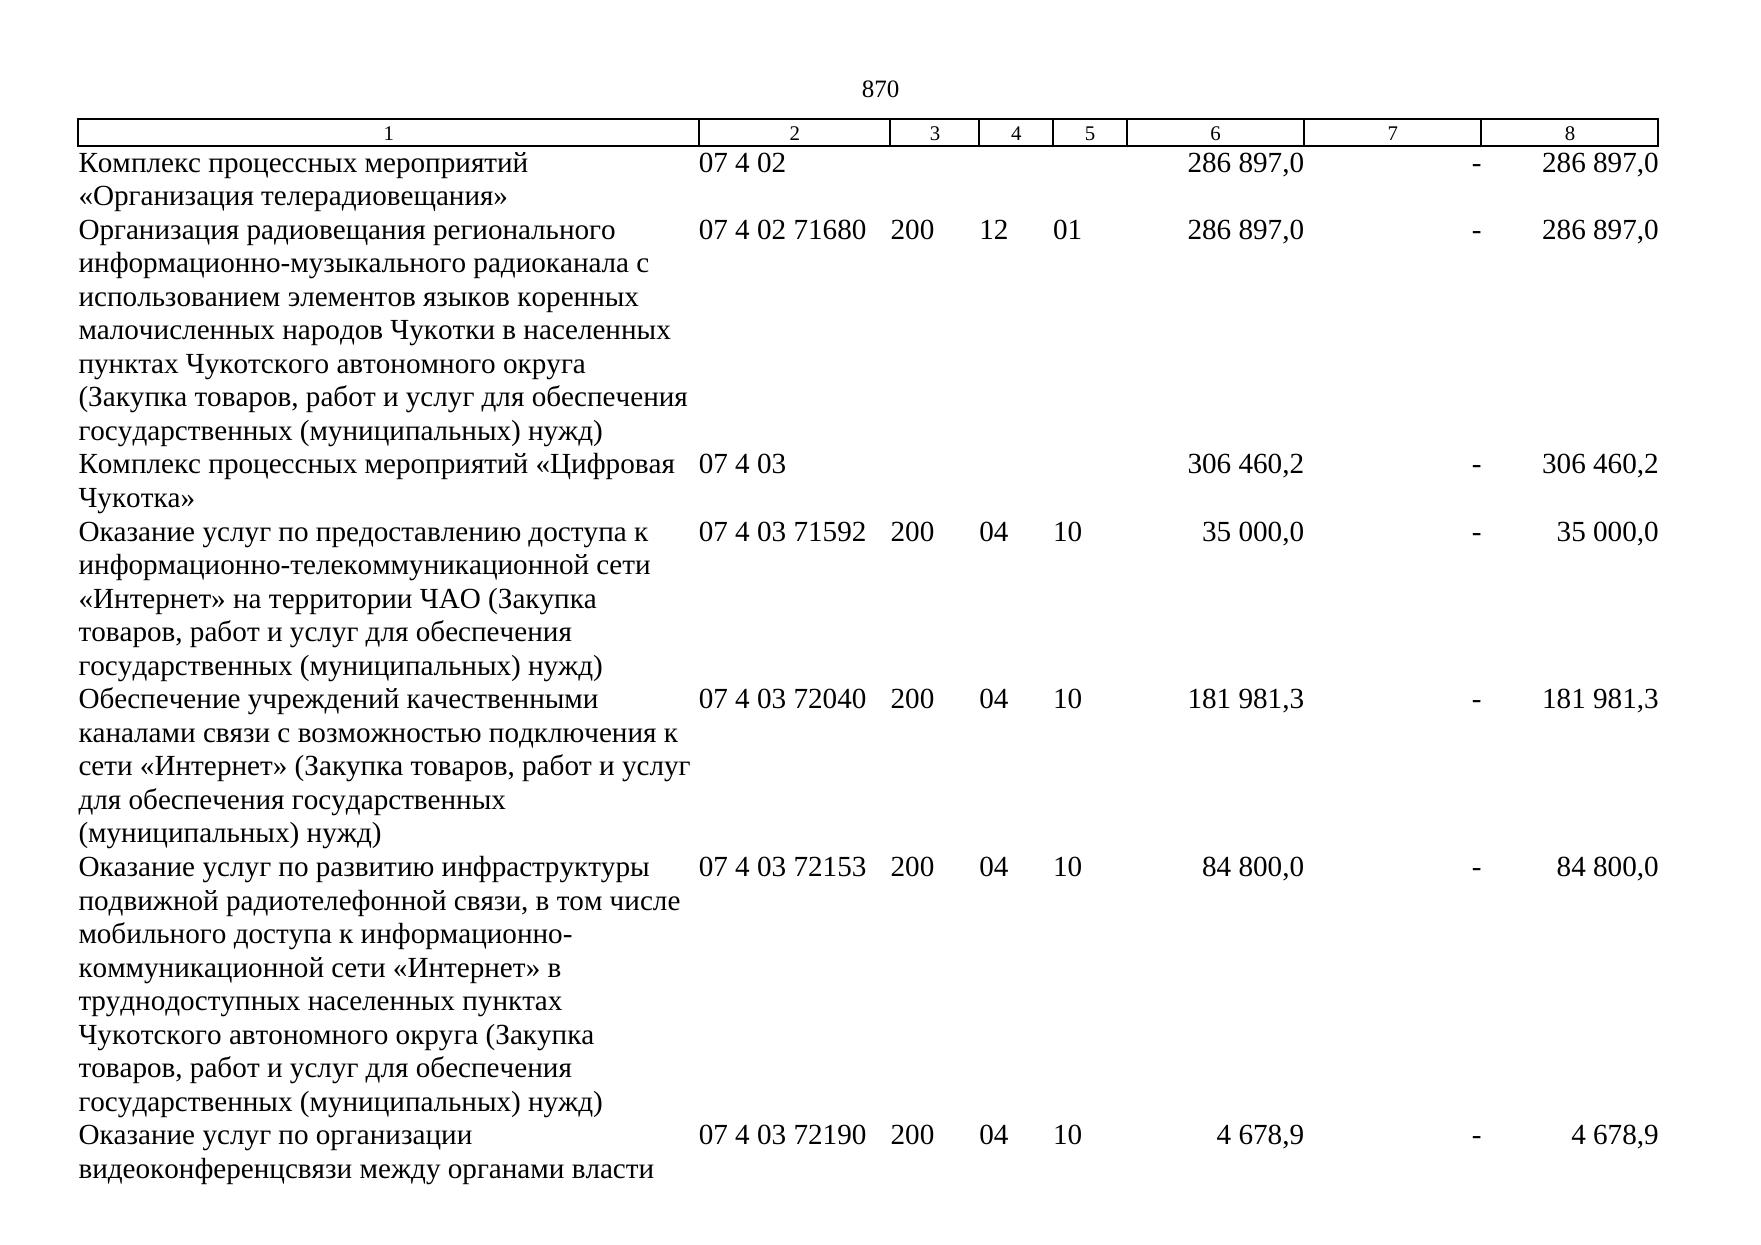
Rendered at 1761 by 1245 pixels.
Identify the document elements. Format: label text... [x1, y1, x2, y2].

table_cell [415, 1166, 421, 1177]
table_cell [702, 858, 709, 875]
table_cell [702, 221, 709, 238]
table_header 3 [891, 120, 978, 145]
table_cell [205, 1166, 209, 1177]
table_header 5 [1054, 120, 1126, 145]
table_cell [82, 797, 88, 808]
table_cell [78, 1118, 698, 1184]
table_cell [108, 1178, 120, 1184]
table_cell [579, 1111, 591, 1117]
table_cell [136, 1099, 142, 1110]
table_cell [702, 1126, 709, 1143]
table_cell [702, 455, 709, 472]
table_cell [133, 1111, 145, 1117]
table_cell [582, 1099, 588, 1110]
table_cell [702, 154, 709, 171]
table_header 2 [700, 120, 889, 145]
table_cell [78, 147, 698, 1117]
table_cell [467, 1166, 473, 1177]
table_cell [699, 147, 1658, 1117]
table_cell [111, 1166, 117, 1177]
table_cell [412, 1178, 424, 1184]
table_header 7 [1305, 120, 1480, 145]
table_header 1 [79, 120, 698, 145]
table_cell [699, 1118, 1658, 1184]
table_header 4 [980, 120, 1052, 145]
table_header 8 [1482, 120, 1657, 145]
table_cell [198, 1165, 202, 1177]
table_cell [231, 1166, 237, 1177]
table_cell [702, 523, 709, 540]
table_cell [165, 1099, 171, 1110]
table_header 6 [1128, 120, 1303, 145]
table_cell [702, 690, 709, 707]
